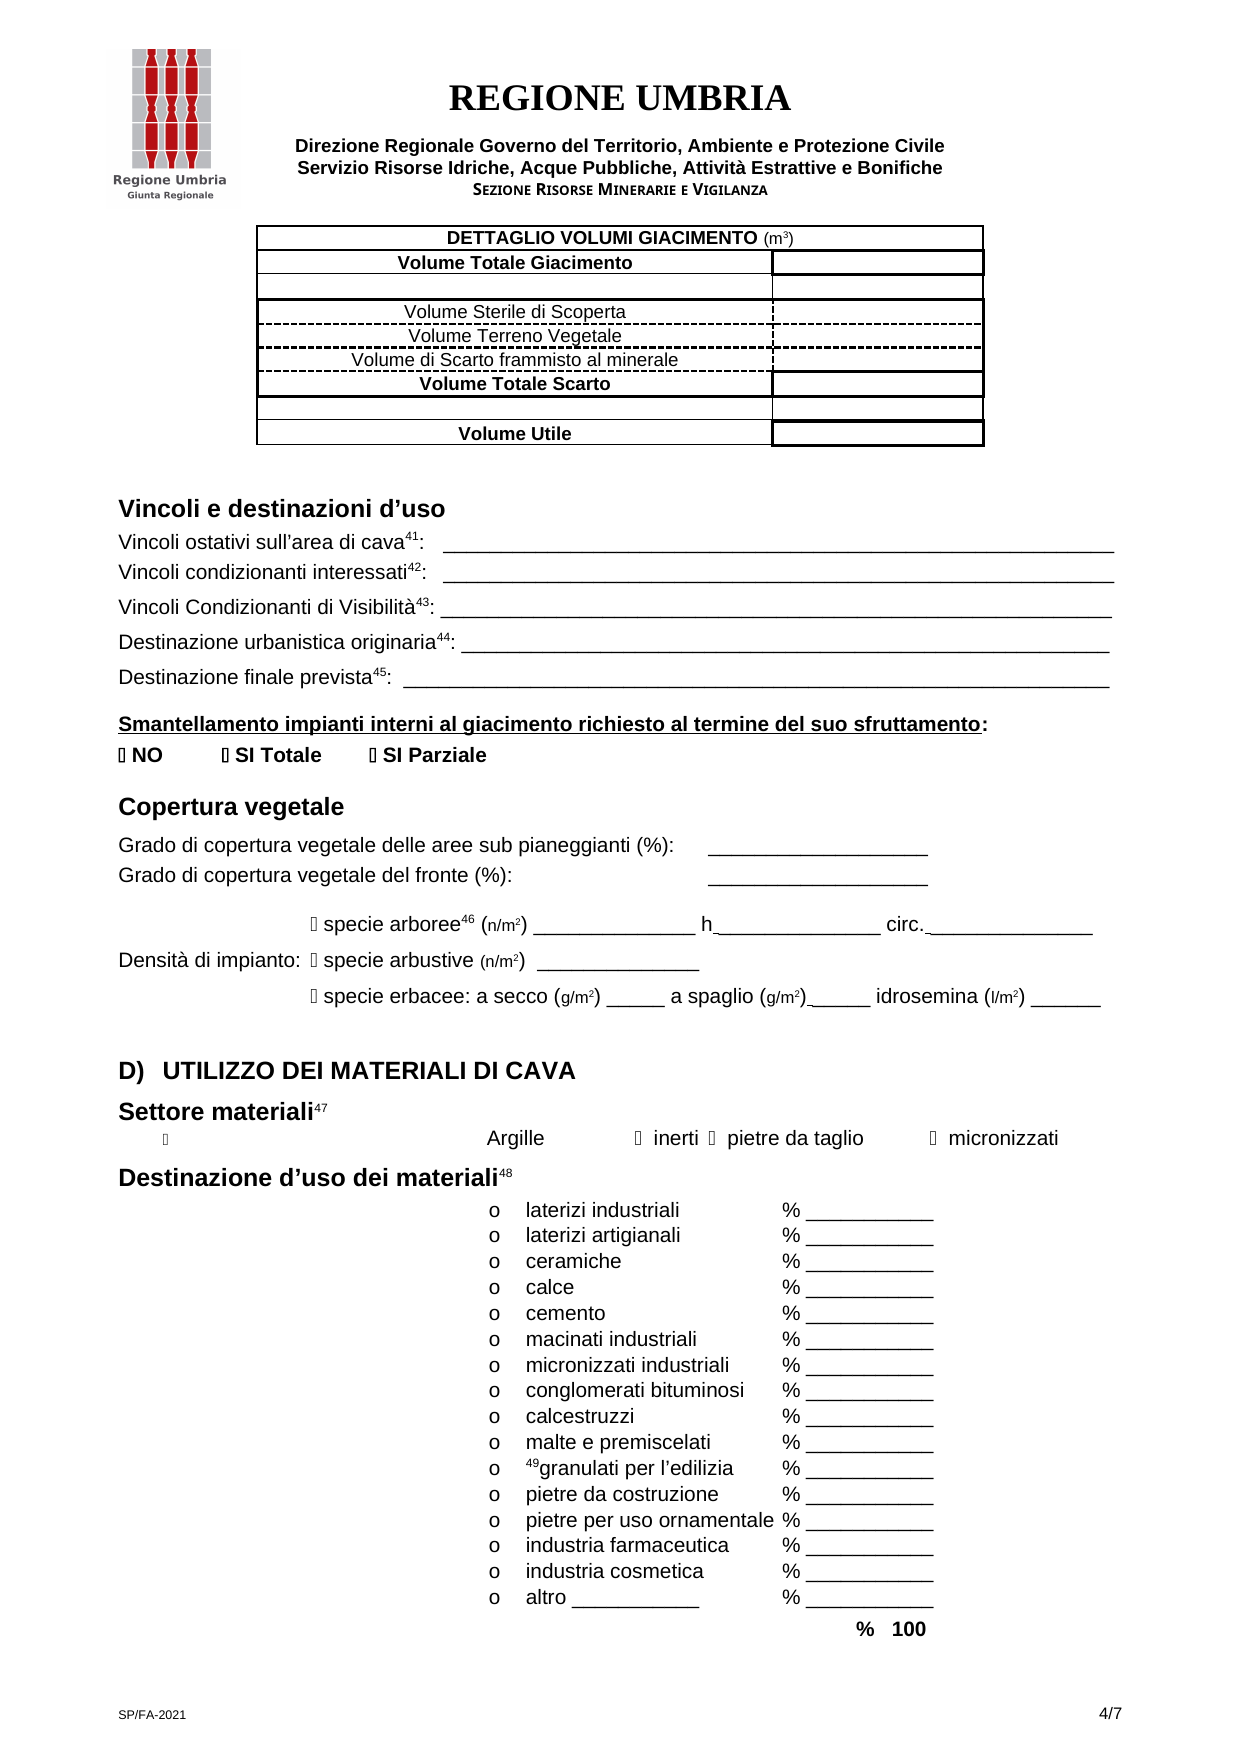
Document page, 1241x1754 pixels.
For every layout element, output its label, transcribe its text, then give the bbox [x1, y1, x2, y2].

list malte e premiscelati % ___________ [488, 1430, 1122, 1456]
text NO SI Totale SI Parziale [118, 742, 1122, 766]
table_cell [258, 274, 772, 298]
table_cell [773, 346, 982, 370]
table_cell Volume Utile [258, 420, 771, 444]
table_cell [773, 323, 982, 346]
list ceramiche % ___________ [488, 1249, 1122, 1275]
text Copertura vegetale [118, 791, 1122, 820]
text Destinazione finale prevista: _____________________________________________________________ [118, 665, 1122, 689]
text Grado di copertura vegetale delle aree sub pianeggianti (%): ___________________ [118, 833, 1122, 857]
table_cell [774, 373, 982, 395]
text Vincoli condizionanti interessati: __________________________________________________________ [118, 560, 1122, 584]
table_cell Volume Terreno Vegetale [259, 323, 773, 346]
text % 100 [782, 1617, 1122, 1641]
table_cell [773, 398, 982, 419]
list macinati industriali % ___________ [488, 1327, 1122, 1352]
list laterizi industriali % ___________ [488, 1197, 1122, 1223]
list calcestruzzi % ___________ [488, 1404, 1122, 1430]
list UTILIZZO DEI MATERIALI DI CAVA [118, 1056, 1122, 1085]
text Vincoli Condizionanti di Visibilità: __________________________________________________________ [118, 595, 1122, 619]
text Vincoli ostativi sull’area di cava: __________________________________________________________ [118, 529, 1122, 553]
text specie arboree (n/m2) ______________ h ______________ circ. ______________ [118, 912, 1122, 936]
list pietre per uso ornamentale % ___________ [488, 1507, 1122, 1533]
text Destinazione urbanistica originaria: ________________________________________________________ [118, 630, 1122, 654]
table_cell [774, 423, 982, 444]
list Argille inerti pietre da taglio micronizzati [162, 1126, 1122, 1150]
text Densità di impianto: specie arbustive (n/m2) ______________ [118, 948, 1122, 972]
table_cell [773, 276, 982, 298]
subtitle Destinazione d’uso dei materiali [118, 1162, 1122, 1191]
list micronizzati industriali % ___________ [488, 1352, 1122, 1378]
subtitle Settore materiali [118, 1097, 1122, 1126]
text Grado di copertura vegetale del fronte (%): ___________________ [118, 863, 1122, 887]
table_cell [773, 301, 982, 323]
list pietre da costruzione % ___________ [488, 1482, 1122, 1507]
table_cell Volume Totale Scarto [259, 370, 771, 395]
list granulati per l’edilizia % ___________ [488, 1456, 1122, 1482]
text Vincoli e destinazioni d’uso [118, 494, 1122, 523]
text specie erbacee: a secco (g/m2) _____ a spaglio (g/m2) _____ idrosemina (l/m2) ______ [118, 984, 1122, 1008]
list calce % ___________ [488, 1275, 1122, 1301]
table_cell [258, 398, 772, 419]
list industria cosmetica % ___________ [488, 1559, 1122, 1585]
table_cell Volume Sterile di Scoperta [259, 301, 773, 323]
list conglomerati bituminosi % ___________ [488, 1378, 1122, 1404]
table_cell Volume Totale Giacimento [258, 251, 771, 273]
list altro ___________ % ___________ [488, 1585, 1122, 1611]
text Smantellamento impianti interni al giacimento richiesto al termine del suo sfruttamento: [118, 712, 1122, 736]
list cemento % ___________ [488, 1301, 1122, 1327]
table_header DETTAGLIO VOLUMI GIACIMENTO (m3) [258, 227, 982, 249]
table_cell [774, 252, 982, 273]
picture [105, 49, 241, 209]
table_cell Volume di Scarto frammisto al minerale [259, 346, 773, 370]
list laterizi artigianali % ___________ [488, 1223, 1122, 1249]
list industria farmaceutica % ___________ [488, 1533, 1122, 1559]
